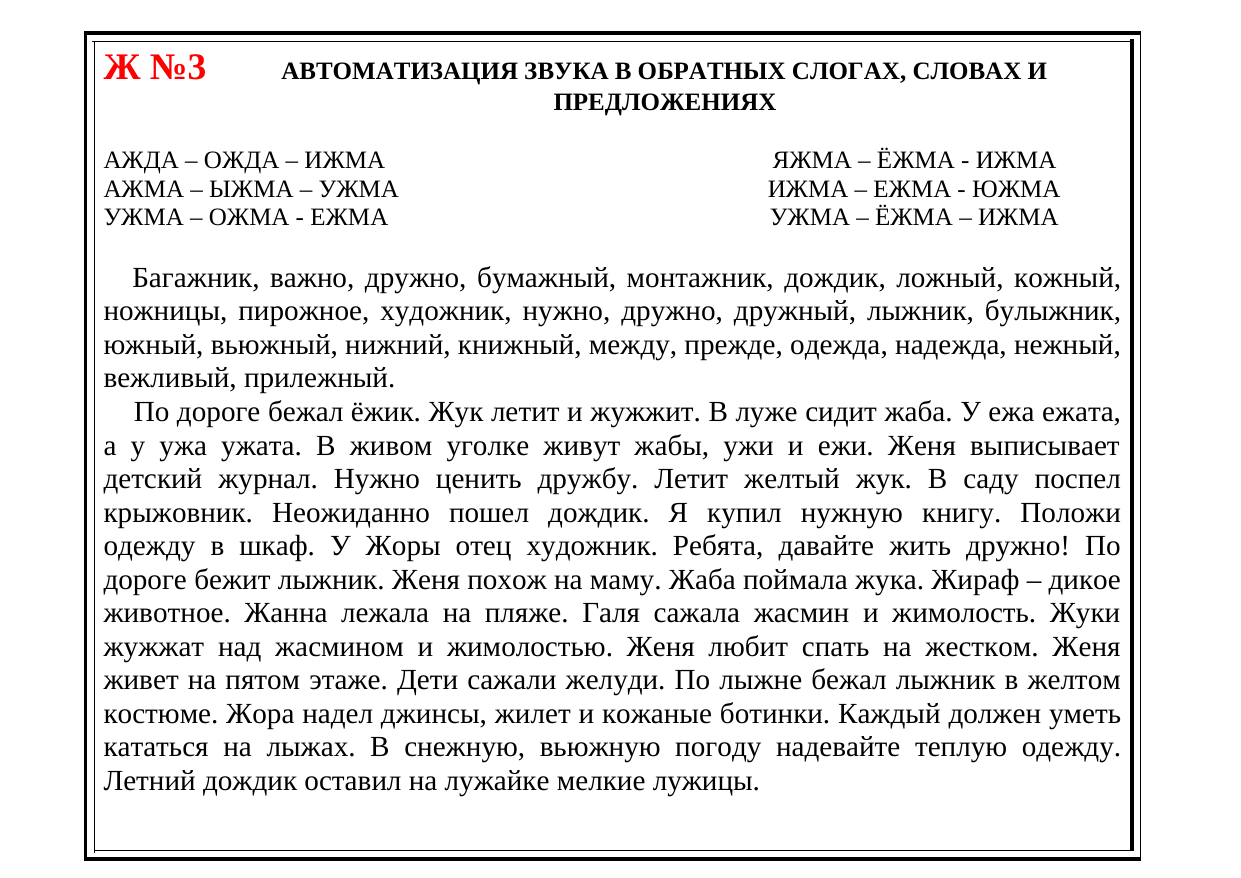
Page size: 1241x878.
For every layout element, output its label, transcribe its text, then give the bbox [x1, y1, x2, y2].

text Багажник, важно, дружно, бумажный, монтажник, дождик, ложный, кожный, ножницы, пирожное, художник, нужно, дружно, дружный, лыжник, булыжник, южный, вьюжный, нижний, книжный, между, прежде, одежда, надежда, нежный, вежливый, прилежный. [103, 260, 1122, 394]
text ПРЕДЛОЖЕНИЯХ [103, 87, 1122, 116]
text УЖМА – ОЖМА - ЕЖМА УЖМА – ЁЖМА – ИЖМА [103, 202, 1122, 231]
text АЖДА – ОЖДА – ИЖМА ЯЖМА – ЁЖМА - ИЖМА [103, 145, 1122, 174]
text АЖМА – ЫЖМА – УЖМА ИЖМА – ЕЖМА - ЮЖМА [103, 174, 1122, 202]
text Ж №3 АВТОМАТИЗАЦИЯ ЗВУКА В ОБРАТНЫХ СЛОГАХ, СЛОВАХ И [103, 44, 1122, 87]
text По дороге бежал ёжик. Жук летит и жужжит. В луже сидит жаба. У ежа ежата, а у ужа ужата. В живом уголке живут жабы, ужи и ежи. Женя выписывает детский журнал. Нужно ценить дружбу. Летит желтый жук. В саду поспел крыжовник. Неожиданно пошел дождик. Я купил нужную книгу. Положи одежду в шкаф. У Жоры отец художник. Ребята, давайте жить дружно! По дороге бежит лыжник. Женя похож на маму. Жаба поймала жука. Жираф – дикое животное. Жанна лежала на пляже. Галя сажала жасмин и жимолость. Жуки жужжат над жасмином и жимолостью. Женя любит спать на жестком. Женя живет на пятом этаже. Дети сажали желуди. По лыжне бежал лыжник в желтом костюме. Жора надел джинсы, жилет и кожаные ботинки. Каждый должен уметь кататься на лыжах. В снежную, вьюжную погоду надевайте теплую одежду. Летний дождик оставил на лужайке мелкие лужицы. [103, 394, 1122, 797]
